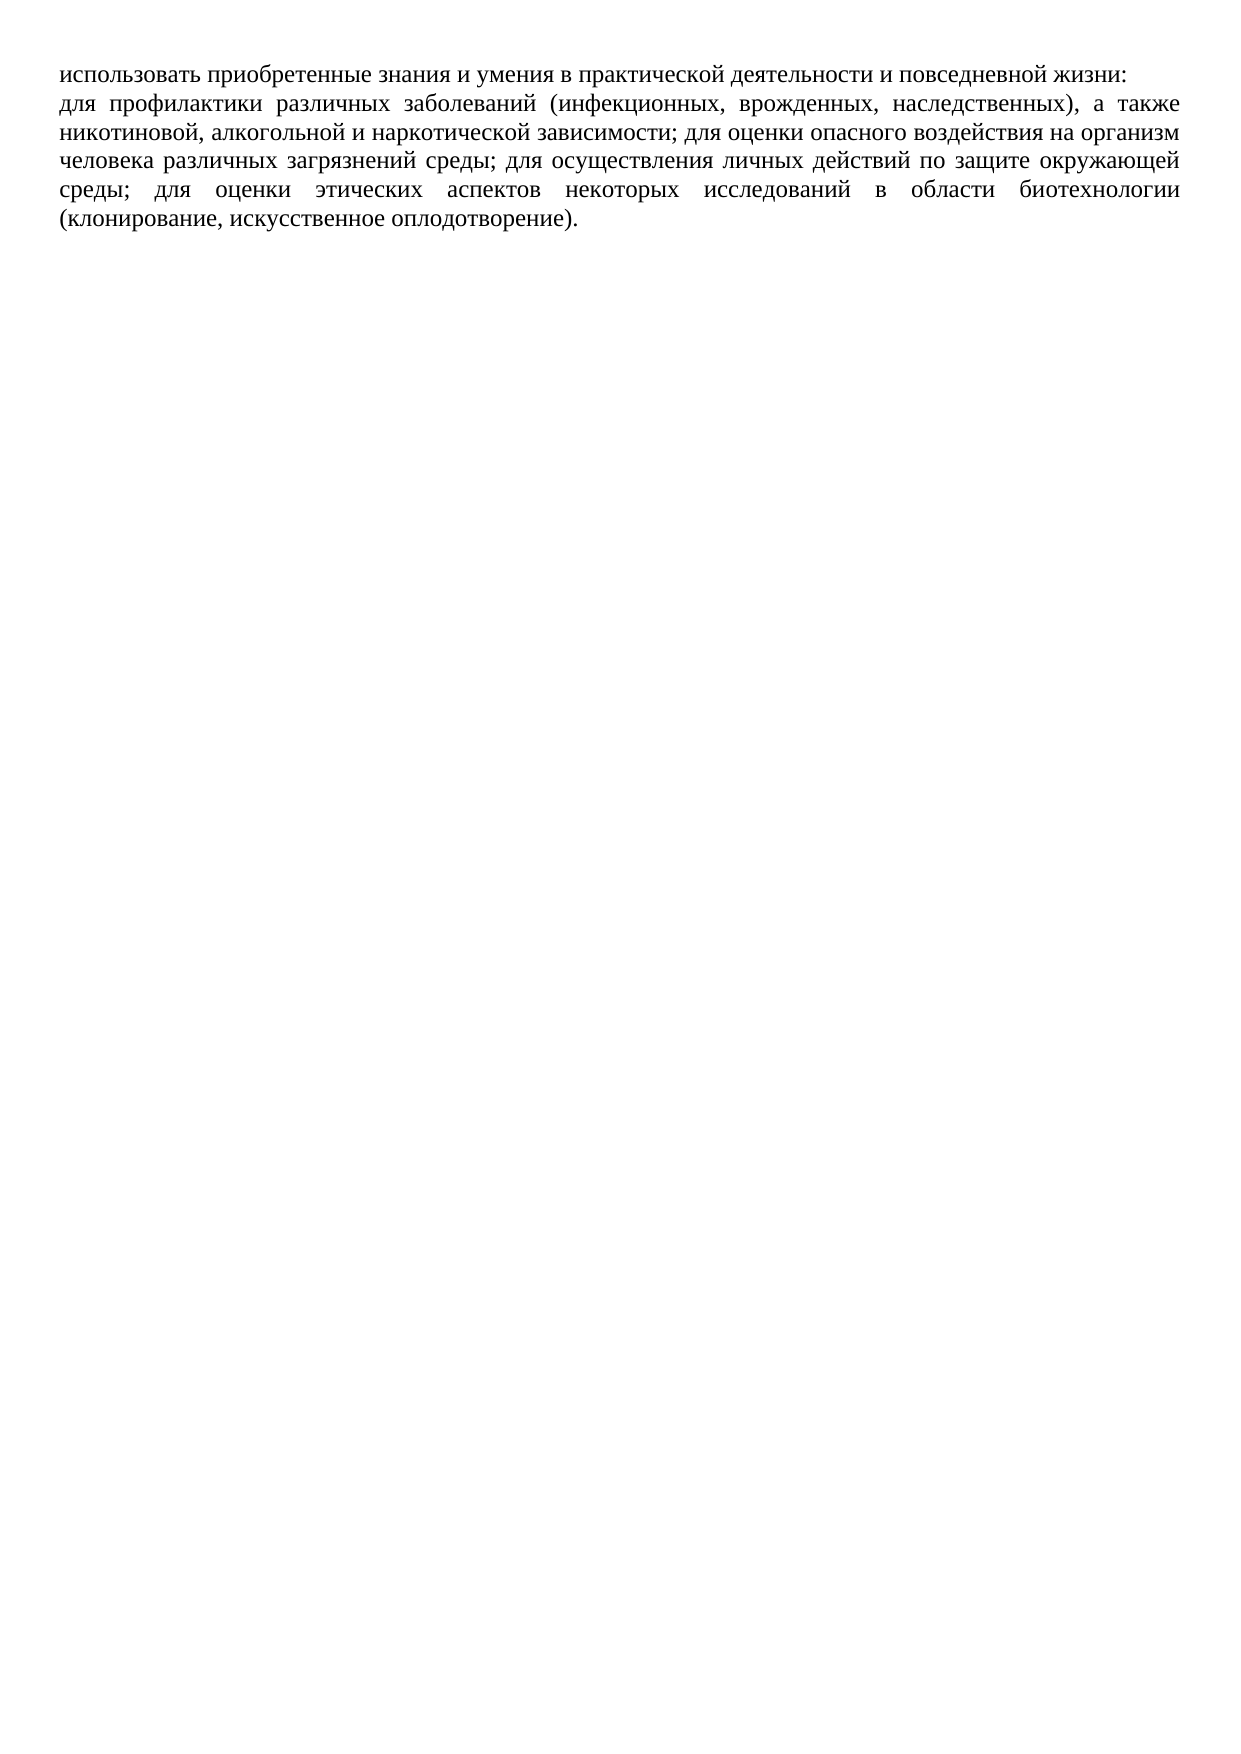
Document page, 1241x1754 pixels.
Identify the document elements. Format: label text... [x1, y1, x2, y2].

text для профилактики различных заболеваний (инфекционных, врожденных, наследственных), а также никотиновой, алкогольной и наркотической зависимости; для оценки опасного воздействия на организм человека различных загрязнений среды; для осуществления личных действий по защите окружающей среды; для оценки этических аспектов некоторых исследований в области биотехнологии (клонирование, искусственное оплодотворение). [59, 88, 1181, 232]
text использовать приобретенные знания и умения в практической деятельности и повседневной жизни: [59, 59, 1181, 88]
